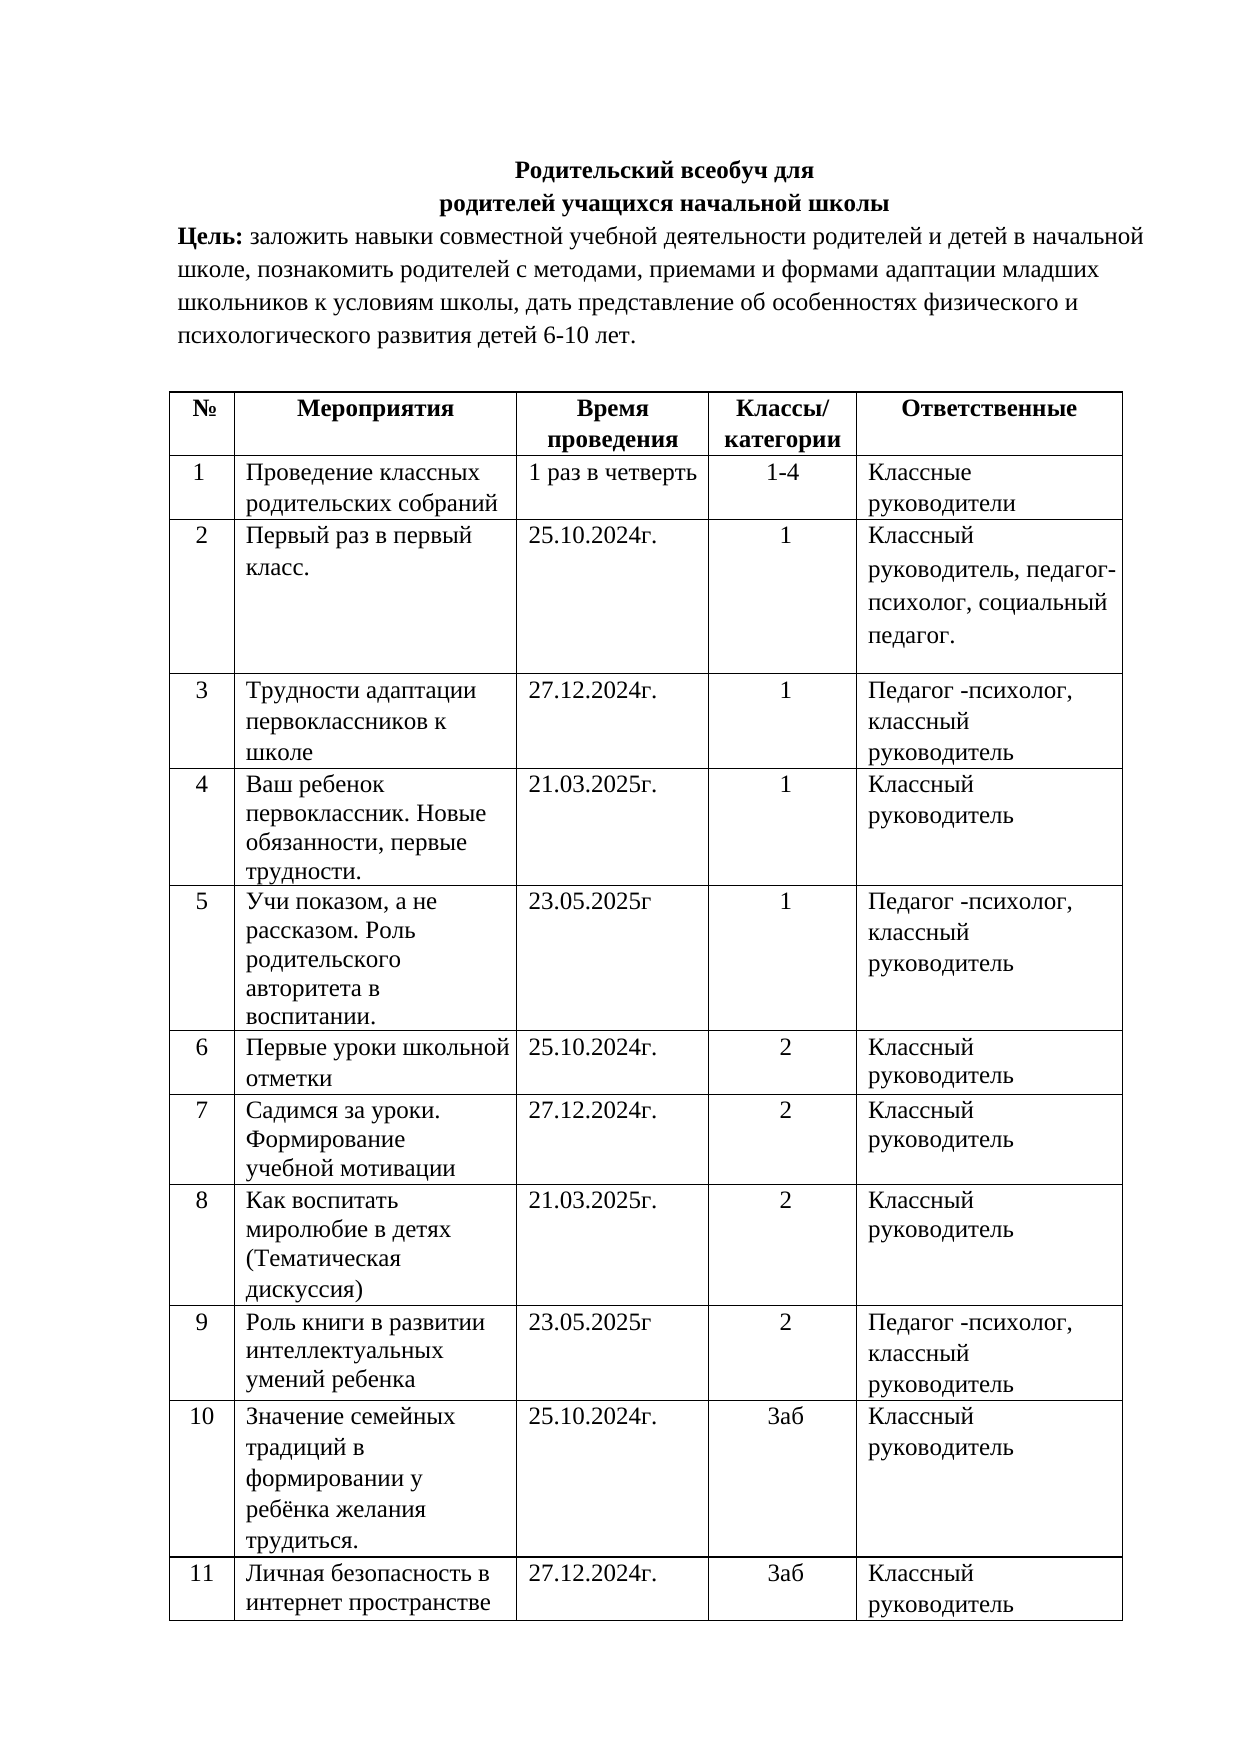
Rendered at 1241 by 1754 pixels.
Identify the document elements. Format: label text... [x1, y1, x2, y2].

table_cell Классный руководитель [857, 1095, 1122, 1184]
table_cell 3аб [709, 1558, 856, 1620]
table_cell 23.05.2025г [517, 886, 708, 1030]
table_cell 2 [709, 1095, 856, 1184]
table_cell 9 [170, 1306, 234, 1400]
table_cell 25.10.2024г. [517, 520, 708, 673]
table_cell 1 раз в четверть [517, 456, 708, 519]
table_header Классы/ категории [709, 393, 856, 455]
table_cell 3аб [709, 1401, 856, 1556]
table_cell 1-4 [709, 456, 856, 519]
table_cell Классный руководитель [857, 1031, 1122, 1094]
table_cell Первый раз в первый класс. [235, 520, 516, 673]
table_cell Значение семейных традиций в формировании у ребёнка желания трудиться. [235, 1401, 516, 1556]
table_cell 2 [709, 1031, 856, 1094]
table_cell Роль книги в развитии интеллектуальных умений ребенка [235, 1306, 516, 1400]
table_cell 2 [170, 520, 234, 673]
table_cell 7 [170, 1095, 234, 1184]
table_cell Педагог -психолог, классный руководитель [857, 674, 1122, 768]
table_cell 1 [709, 769, 856, 884]
table_cell 2 [709, 1185, 856, 1305]
text Родительский всеобуч для [177, 155, 1152, 183]
table_cell 10 [170, 1401, 234, 1556]
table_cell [857, 1558, 1122, 1620]
text Цель: заложить навыки совместной учебной деятельности родителей и детей в начальной школе, познакомить родителей с методами, приемами и формами адаптации младших школьников к условиям школы, дать представление об особенностях физического и психологического развития детей 6-10 лет. [177, 221, 1152, 348]
table_cell Педагог -психолог, классный руководитель [857, 1306, 1122, 1400]
table_cell Первые уроки школьной отметки [235, 1031, 516, 1094]
table_cell 27.12.2024г. [517, 674, 708, 768]
table_header № [170, 393, 234, 455]
table_cell Классный руководитель, педагог-психолог, социальный педагог. [857, 520, 1122, 673]
table_cell 1 [709, 886, 856, 1030]
table_cell 27.12.2024г. [517, 1558, 708, 1620]
table_header Мероприятия [235, 393, 516, 455]
table_cell Учи показом, а не рассказом. Роль родительского авторитета в воспитании. [235, 886, 516, 1030]
table_cell Ваш ребенок первоклассник. Новые обязанности, первые трудности. [235, 769, 516, 884]
table_cell 8 [170, 1185, 234, 1305]
table_cell 25.10.2024г. [517, 1401, 708, 1556]
table_cell 21.03.2025г. [517, 769, 708, 884]
table_cell Классный руководитель [857, 1401, 1122, 1556]
table_header Ответственные [857, 393, 1122, 455]
table_header Время проведения [517, 393, 708, 455]
table_cell Садимся за уроки. Формирование учебной мотивации [235, 1095, 516, 1184]
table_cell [235, 1558, 516, 1620]
table_cell 23.05.2025г [517, 1306, 708, 1400]
table_cell Проведение классных родительских собраний [235, 456, 516, 519]
table_cell Педагог -психолог, классный руководитель [857, 886, 1122, 1030]
table_cell 21.03.2025г. [517, 1185, 708, 1305]
table_cell Трудности адаптации первоклассников к школе [235, 674, 516, 768]
table_cell 27.12.2024г. [517, 1095, 708, 1184]
table_cell 2 [709, 1306, 856, 1400]
table_cell 1 [170, 456, 234, 519]
table_cell 4 [170, 769, 234, 884]
table_cell 3 [170, 674, 234, 768]
table_cell Классный руководитель [857, 1185, 1122, 1305]
text родителей учащихся начальной школы [177, 188, 1152, 216]
table_cell 11 [170, 1558, 234, 1620]
table_cell 1 [709, 520, 856, 673]
table_cell 6 [170, 1031, 234, 1094]
table_cell Как воспитать миролюбие в детях (Тематическая дискуссия) [235, 1185, 516, 1305]
table_cell Классные руководители [857, 456, 1122, 519]
table_cell 25.10.2024г. [517, 1031, 708, 1094]
table_cell Классный руководитель [857, 769, 1122, 884]
table_cell 5 [170, 886, 234, 1030]
table_cell 1 [709, 674, 856, 768]
